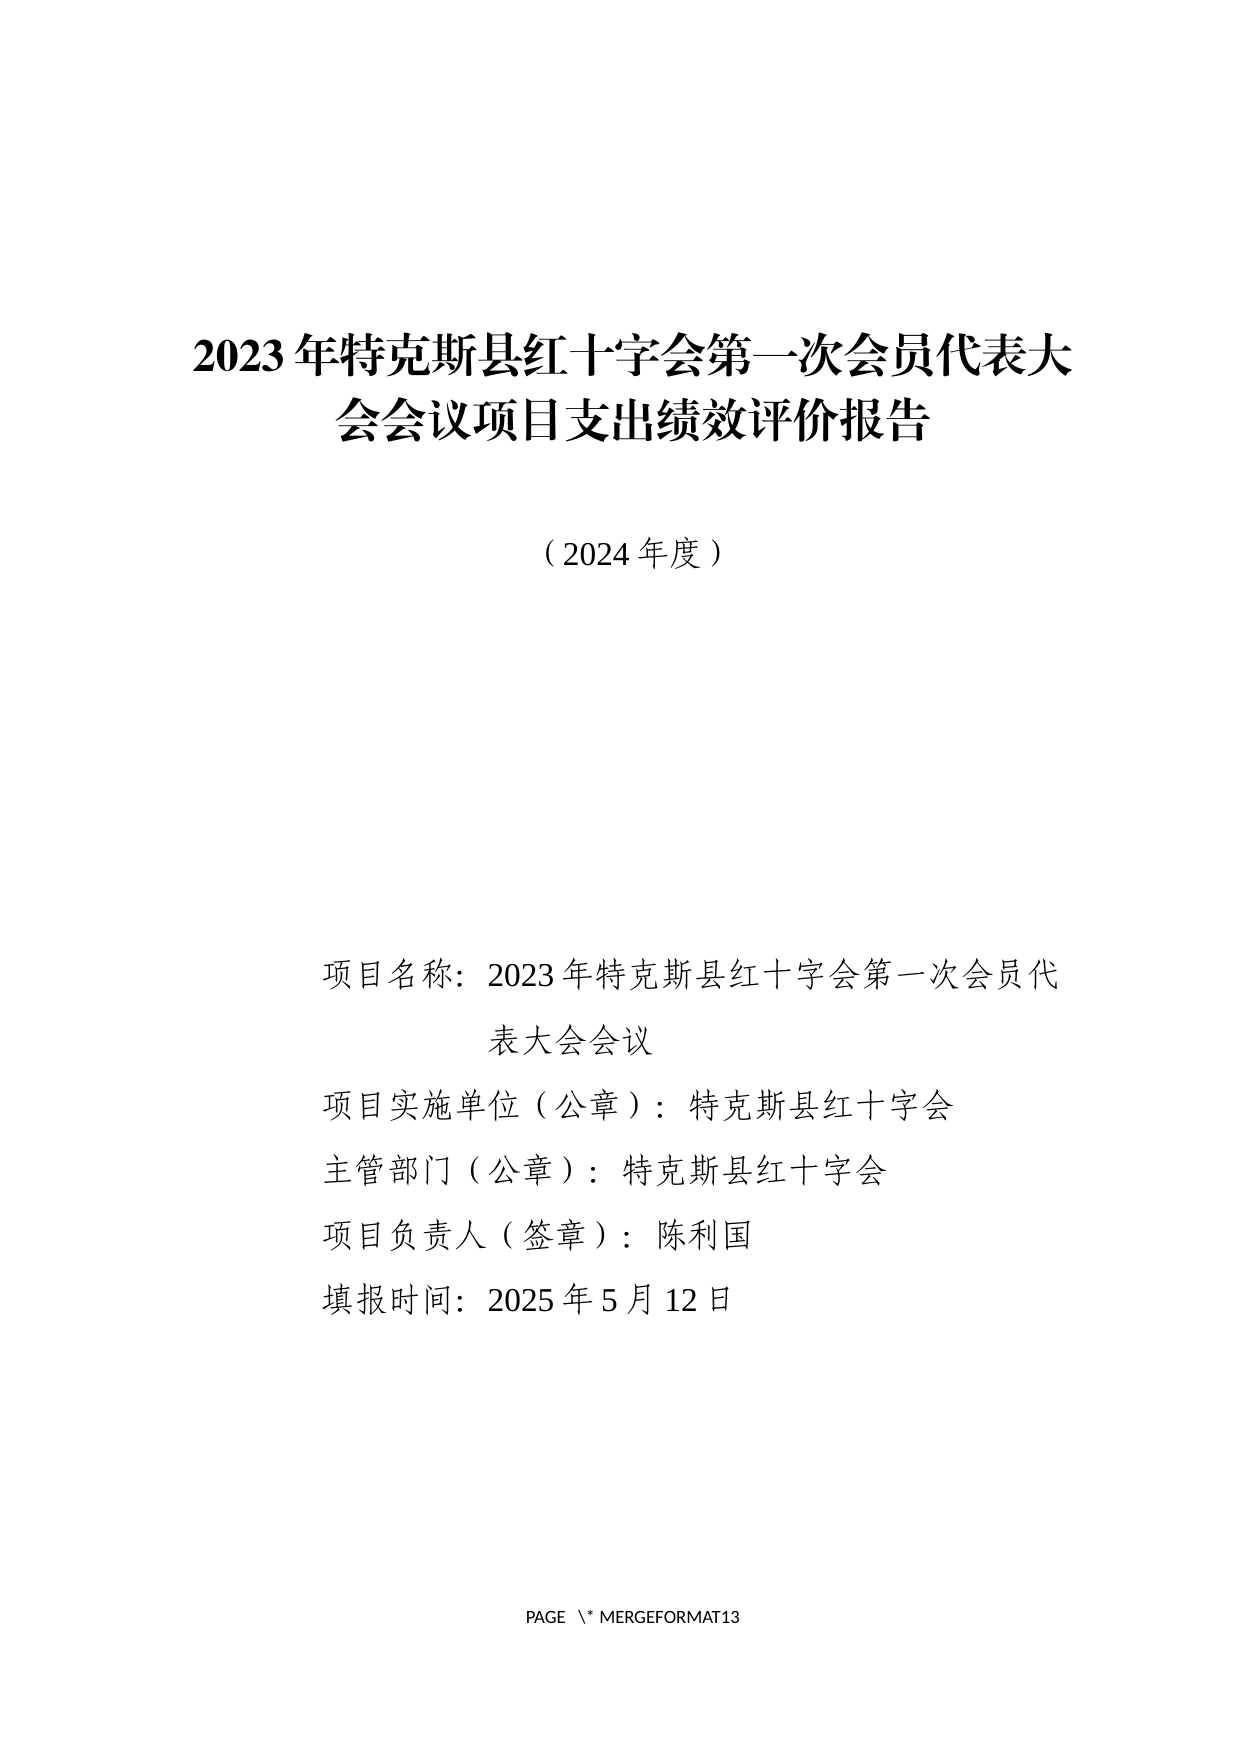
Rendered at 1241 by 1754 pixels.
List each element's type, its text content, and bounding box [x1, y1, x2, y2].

text 主管部门（公章）：特克斯县红十字会 [187, 1136, 1078, 1201]
text （2024年度） [187, 519, 1078, 584]
text 2023年特克斯县红十字会第一次会员代表大会会议项目支出绩效评价报告 [187, 324, 1078, 454]
text 项目负责人（签章）：陈利国 [187, 1201, 1078, 1266]
text 项目实施单位（公章）：特克斯县红十字会 [187, 1071, 1078, 1136]
text 项目名称：2023年特克斯县红十字会第一次会员代表大会会议 [321, 941, 1078, 1071]
text 填报时间：2025年5月12日 [187, 1266, 1078, 1331]
